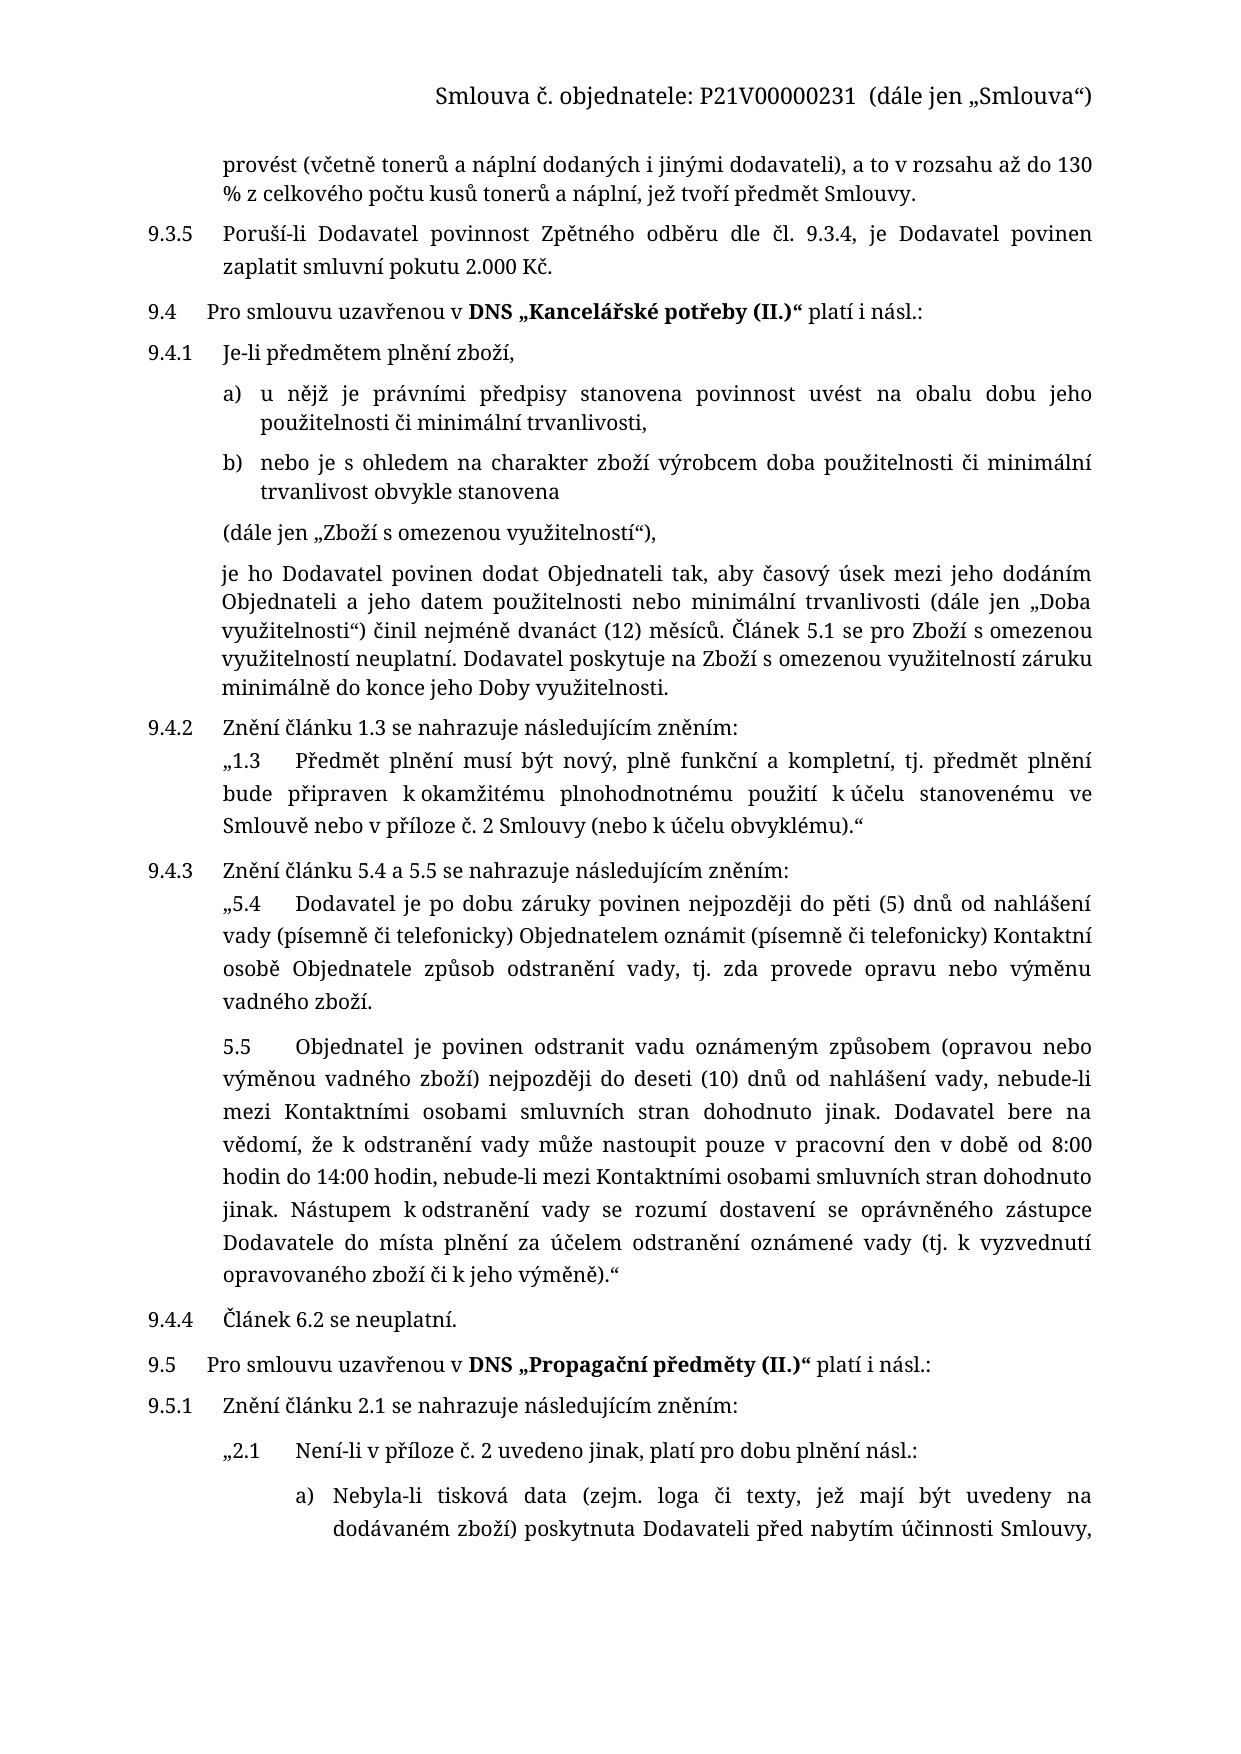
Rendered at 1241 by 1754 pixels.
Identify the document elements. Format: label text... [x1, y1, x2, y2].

list Pro smlouvu uzavřenou v DNS „Kancelářské potřeby (II.)“ platí i násl.: [148, 297, 1093, 326]
list Znění článku 1.3 se nahrazuje následujícím zněním: [148, 713, 1093, 742]
list „5.4 Dodavatel je po dobu záruky povinen nejpozději do pěti (5) dnů od nahlášení vady (písemně či telefonicky) Objednatelem oznámit (písemně či telefonicky) Kontaktní osobě Objednatele způsob odstranění vady, tj. zda provede opravu nebo výměnu vadného zboží. [223, 889, 1093, 1015]
list Znění článku 5.4 a 5.5 se nahrazuje následujícím zněním: [148, 856, 1093, 885]
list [148, 150, 1093, 207]
list Pro smlouvu uzavřenou v DNS „Propagační předměty (II.)“ platí i násl.: [148, 1350, 1093, 1379]
list 5.5 Objednatel je povinen odstranit vadu oznámeným způsobem (opravou nebo výměnou vadného zboží) nejpozději do deseti (10) dnů od nahlášení vady, nebude-li mezi Kontaktními osobami smluvních stran dohodnuto jinak. Dodavatel bere na vědomí, že k odstranění vady může nastoupit pouze v pracovní den v době od 8:00 hodin do 14:00 hodin, nebude-li mezi Kontaktními osobami smluvních stran dohodnuto jinak. Nástupem k odstranění vady se rozumí dostavení se oprávněného zástupce Dodavatele do místa plnění za účelem odstranění oznámené vady (tj. k vyzvednutí opravovaného zboží či k jeho výměně).“ [223, 1032, 1093, 1289]
list nebo je s ohledem na charakter zboží výrobcem doba použitelnosti či minimální trvanlivost obvykle stanovena [223, 448, 1093, 505]
text (dále jen „Zboží s omezenou využitelností“), [223, 518, 1093, 546]
list Poruší-li Dodavatel povinnost Zpětného odběru dle čl. 9.3.4, je Dodavatel povinen zaplatit smluvní pokutu 2.000 Kč. [148, 219, 1093, 281]
list Znění článku 2.1 se nahrazuje následujícím zněním: [148, 1391, 1093, 1420]
list Je-li předmětem plnění zboží, [148, 338, 1093, 367]
list „2.1 Není-li v příloze č. 2 uvedeno jinak, platí pro dobu plnění násl.: [223, 1436, 1093, 1465]
list u nějž je právními předpisy stanovena povinnost uvést na obalu dobu jeho použitelnosti či minimální trvanlivosti, [223, 379, 1093, 436]
list Článek 6.2 se neuplatní. [148, 1305, 1093, 1334]
list „1.3 Předmět plnění musí být nový, plně funkční a kompletní, tj. předmět plnění bude připraven k okamžitému plnohodnotnému použití k účelu stanovenému ve Smlouvě nebo v příloze č. 2 Smlouvy (nebo k účelu obvyklému).“ [223, 746, 1093, 840]
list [295, 1482, 1093, 1543]
text je ho Dodavatel povinen dodat Objednateli tak, aby časový úsek mezi jeho dodáním Objednateli a jeho datem použitelnosti nebo minimální trvanlivosti (dále jen „Doba využitelnosti“) činil nejméně dvanáct (12) měsíců. Článek 5.1 se pro Zboží s omezenou využitelností neuplatní. Dodavatel poskytuje na Zboží s omezenou využitelností záruku minimálně do konce jeho Doby využitelnosti. [221, 559, 1093, 701]
